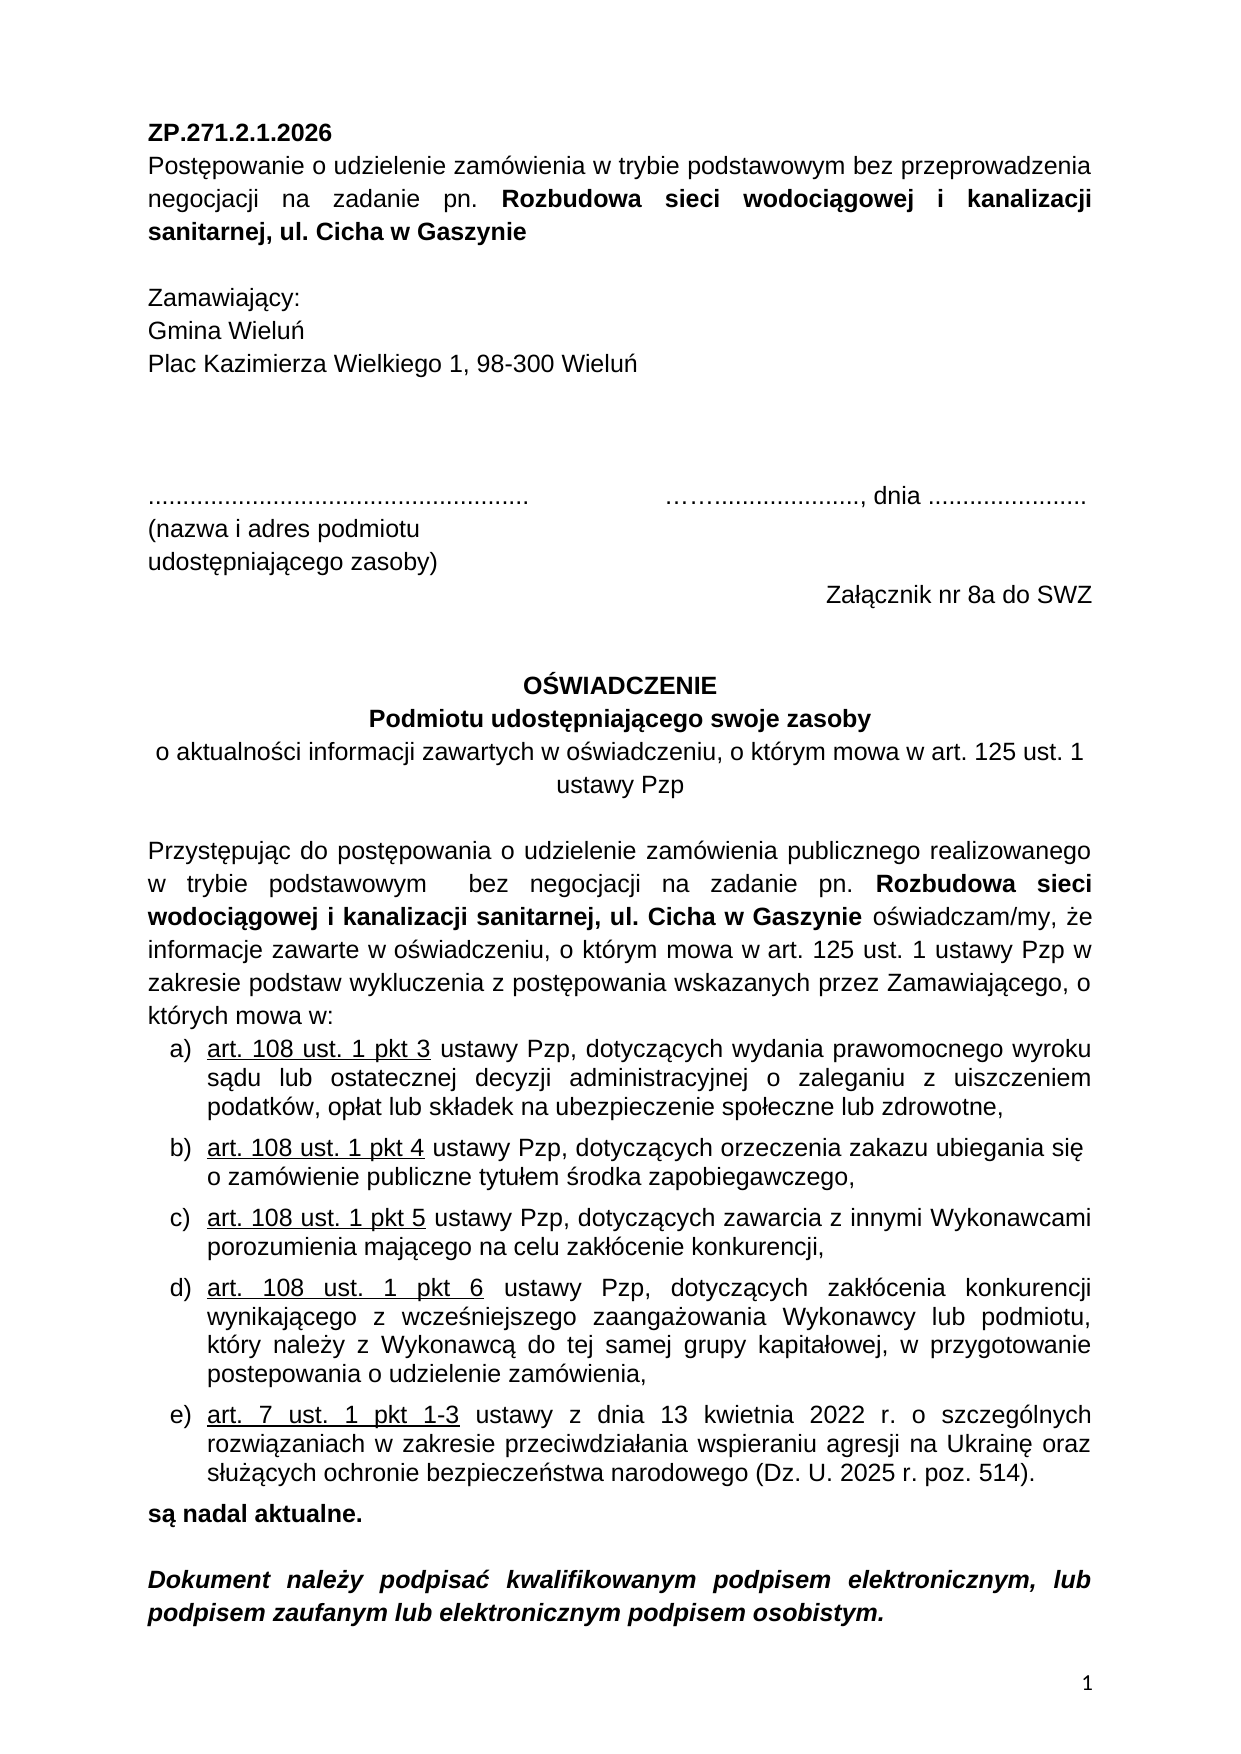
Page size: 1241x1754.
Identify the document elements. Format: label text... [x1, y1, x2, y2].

text Przystępując do postępowania o udzielenie zamówienia publicznego realizowanego w trybie podstawowym bez negocjacji na zadanie pn. Rozbudowa sieci wodociągowej i kanalizacji sanitarnej, ul. Cicha w Gaszynie oświadczam/my, że informacje zawarte w oświadczeniu, o którym mowa w art. 125 ust. 1 ustawy Pzp w zakresie podstaw wykluczenia z postępowania wskazanych przez Zamawiającego, o których mowa w: [148, 836, 1092, 1030]
text ....................................................... ……....................., dnia ....................... [148, 481, 1092, 510]
text Dokument należy podpisać kwalifikowanym podpisem elektronicznym, lub podpisem zaufanym lub elektronicznym podpisem osobistym. [148, 1565, 1092, 1627]
text Plac Kazimierza Wielkiego 1, 98-300 Wieluń [148, 349, 1092, 378]
text o aktualności informacji zawartych w oświadczeniu, o którym mowa w art. 125 ust. 1 ustawy Pzp [148, 737, 1092, 799]
text Załącznik nr 8a do SWZ [148, 580, 1092, 609]
list art. 108 ust. 1 pkt 6 ustawy Pzp, dotyczących zakłócenia konkurencji wynikającego z wcześniejszego zaangażowania Wykonawcy lub podmiotu, który należy z Wykonawcą do tej samej grupy kapitałowej, w przygotowanie postepowania o udzielenie zamówienia, [169, 1273, 1092, 1388]
text udostępniającego zasoby) [148, 547, 1092, 576]
text ZP.271.2.1.2026 [148, 118, 1092, 147]
text Postępowanie o udzielenie zamówienia w trybie podstawowym bez przeprowadzenia negocjacji na zadanie pn. Rozbudowa sieci wodociągowej i kanalizacji sanitarnej, ul. Cicha w Gaszynie [148, 151, 1092, 246]
text OŚWIADCZENIE [148, 671, 1092, 700]
list art. 108 ust. 1 pkt 3 ustawy Pzp, dotyczących wydania prawomocnego wyroku sądu lub ostatecznej decyzji administracyjnej o zaleganiu z uiszczeniem podatków, opłat lub składek na ubezpieczenie społeczne lub zdrowotne, [169, 1034, 1092, 1120]
text (nazwa i adres podmiotu [148, 514, 1092, 543]
list art. 7 ust. 1 pkt 1-3 ustawy z dnia 13 kwietnia 2022 r. o szczególnych rozwiązaniach w zakresie przeciwdziałania wspieraniu agresji na Ukrainę oraz służących ochronie bezpieczeństwa narodowego (Dz. U. 2025 r. poz. 514). [169, 1400, 1092, 1487]
text Podmiotu udostępniającego swoje zasoby [148, 704, 1092, 733]
text są nadal aktualne. [148, 1499, 1092, 1528]
list art. 108 ust. 1 pkt 4 ustawy Pzp, dotyczących orzeczenia zakazu ubiegania się o zamówienie publiczne tytułem środka zapobiegawczego, [169, 1133, 1092, 1190]
list art. 108 ust. 1 pkt 5 ustawy Pzp, dotyczących zawarcia z innymi Wykonawcami porozumienia mającego na celu zakłócenie konkurencji, [169, 1203, 1092, 1260]
text Gmina Wieluń [148, 316, 1092, 345]
text Zamawiający: [148, 283, 1092, 312]
